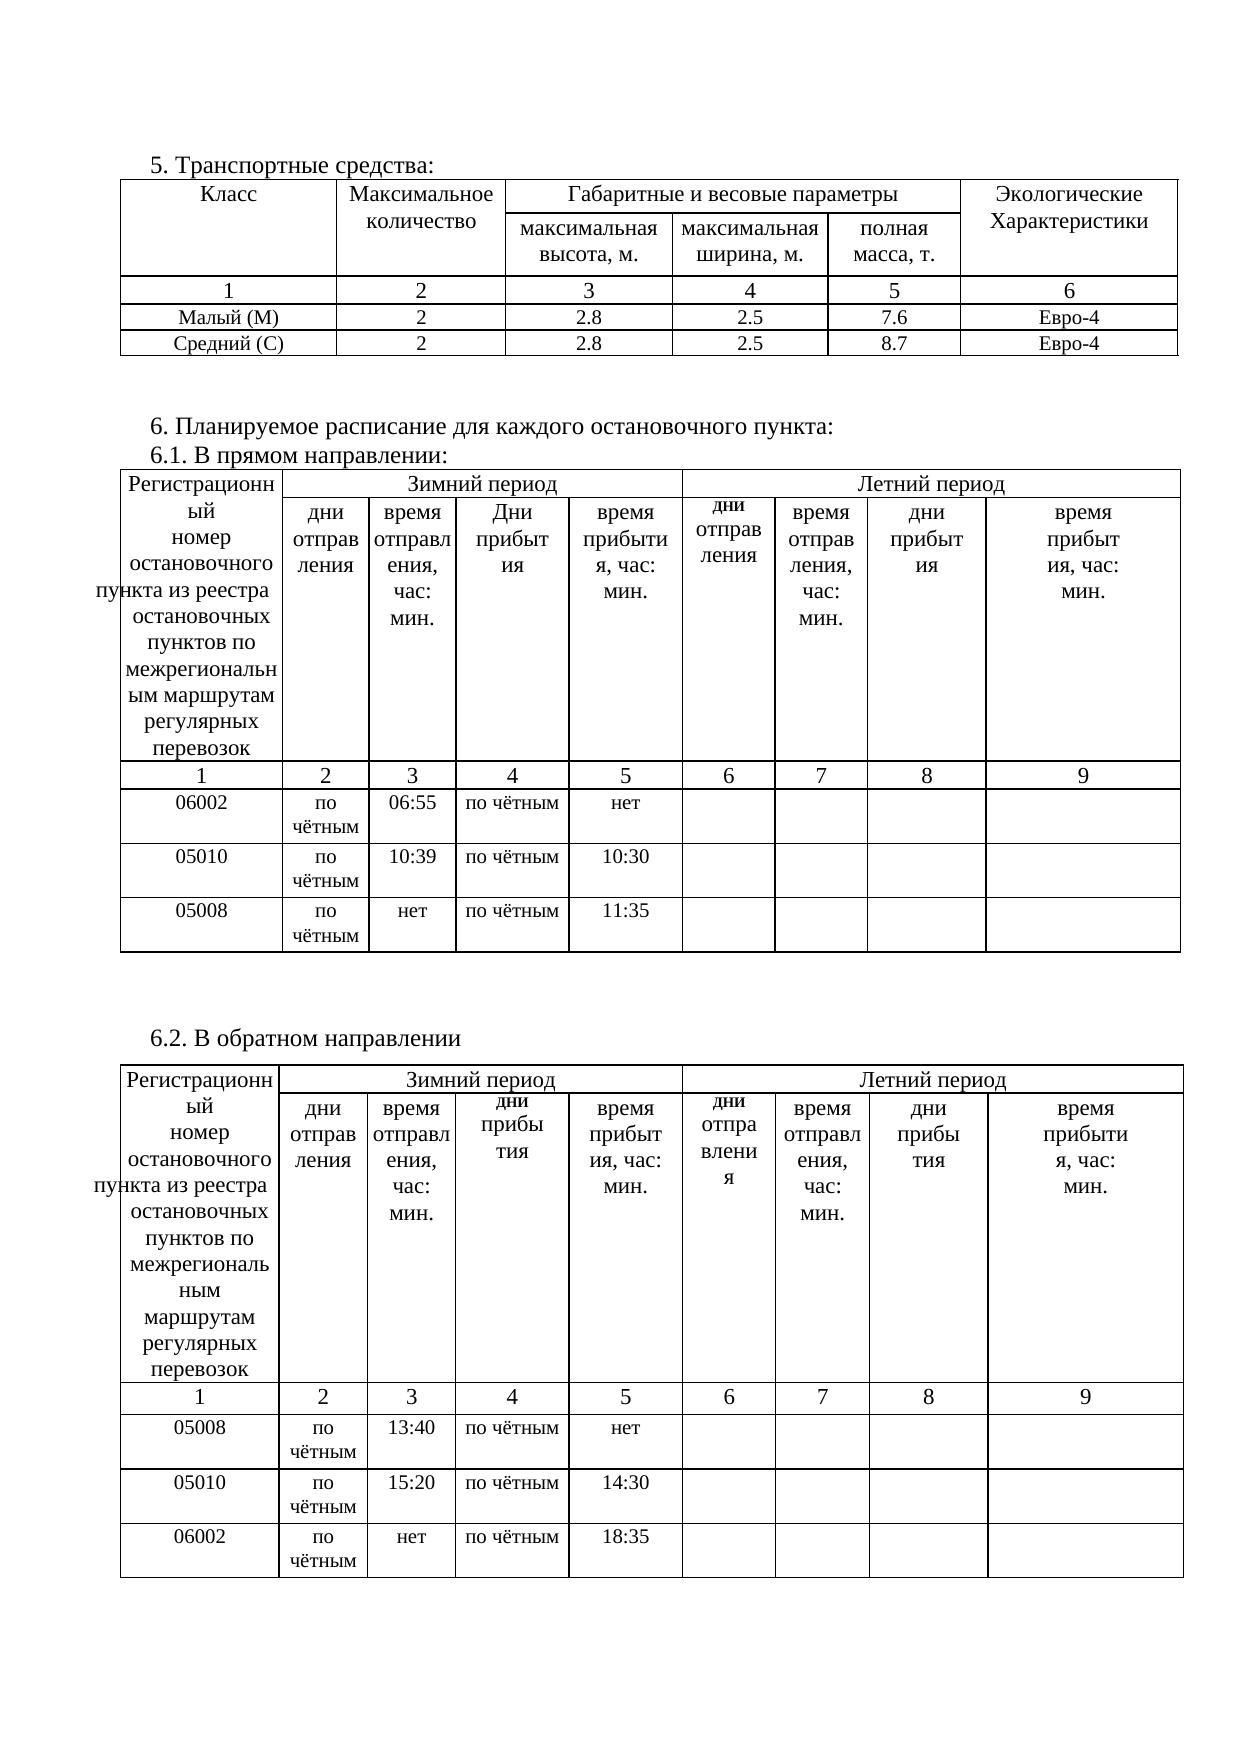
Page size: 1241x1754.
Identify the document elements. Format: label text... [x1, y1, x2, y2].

table_cell [868, 898, 985, 951]
table_cell 18:35 [570, 1524, 682, 1577]
table_cell [987, 790, 1180, 842]
table_cell 05008 [121, 898, 282, 951]
table_cell 2.8 [506, 305, 672, 329]
table_cell [683, 1470, 775, 1522]
table_cell по чётным [456, 1415, 568, 1468]
table_cell ДНИ прибы тия [456, 1094, 568, 1382]
table_cell Евро-4 [961, 305, 1177, 329]
table_cell по чётным [456, 1524, 568, 1577]
table_header Габаритные и весовые параметры [506, 180, 960, 212]
table_cell [868, 844, 985, 897]
table_cell по чётным [457, 790, 568, 842]
table_cell 9 [987, 762, 1180, 788]
table_cell 05010 [121, 844, 282, 897]
table_cell время прибыт ия, час: мин. [570, 1094, 682, 1382]
table_cell 4 [457, 762, 568, 788]
table_cell 8 [870, 1383, 987, 1414]
table_cell [989, 1470, 1183, 1522]
table_header Максимальное количество [337, 180, 505, 275]
table_cell по чётным [456, 1470, 568, 1522]
table_cell время отправл ения, час: мин. [776, 1094, 869, 1382]
table_cell 13:40 [368, 1415, 455, 1468]
table_cell [776, 1470, 869, 1522]
table_cell 05008 [121, 1415, 278, 1468]
table_cell 05010 [121, 1470, 278, 1522]
table_cell 3 [368, 1383, 455, 1414]
table_cell по чётным [280, 1524, 367, 1577]
table_cell 3 [370, 762, 455, 788]
table_cell Дни прибыт ия [457, 498, 568, 760]
table_cell ДНИ отправ ления [683, 498, 774, 760]
table_cell ДНИ отпра влени я [683, 1094, 775, 1382]
table_cell 6 [683, 762, 774, 788]
table_cell 1 [121, 762, 282, 788]
table_cell время отправл ения, час: мин. [370, 498, 455, 760]
table_header Летний период [683, 470, 1180, 497]
table_cell 1 [121, 1383, 278, 1414]
table_cell по чётным [283, 790, 368, 842]
table_cell нет [368, 1524, 455, 1577]
table_cell максимальная ширина, м. [673, 214, 827, 275]
table_cell 8 [868, 762, 985, 788]
table_cell дни отправ ления [283, 498, 368, 760]
text 6. Планируемое расписание для каждого остановочного пункта: [150, 411, 1090, 440]
table_cell 8.7 [829, 331, 960, 354]
table_cell 7 [776, 762, 867, 788]
table_cell максимальная высота, м. [506, 214, 672, 275]
table_cell 14:30 [570, 1470, 682, 1522]
table_header Зимний период [280, 1066, 682, 1092]
table_cell [870, 1470, 987, 1522]
table_header Регистрационный номер остановочного пункта из реестра остановочных пунктов по межрегиональным маршрутам регулярных перевозок [121, 1066, 278, 1382]
table_cell нет [370, 898, 455, 951]
text 5. Транспортные средства: [150, 150, 1090, 179]
table_cell 10:39 [370, 844, 455, 897]
table_cell нет [570, 790, 682, 842]
table_cell 2.8 [506, 331, 672, 354]
table_cell 11:35 [570, 898, 682, 951]
table_cell время отправл ения, час: мин. [368, 1094, 455, 1382]
table_cell 2 [280, 1383, 367, 1414]
table_cell Евро-4 [961, 331, 1177, 354]
table_cell [683, 844, 774, 897]
table_cell [683, 1415, 775, 1468]
table_cell по чётным [283, 844, 368, 897]
table_cell Средний (С) [121, 331, 336, 354]
table_cell 9 [989, 1383, 1183, 1414]
table_cell дни прибы тия [870, 1094, 987, 1382]
table_cell 06:55 [370, 790, 455, 842]
table_cell [987, 898, 1180, 951]
table_cell время прибыти я, час: мин. [570, 498, 682, 760]
table_cell дни прибыт ия [868, 498, 985, 760]
table_cell [987, 844, 1180, 897]
table_cell 1 [121, 277, 336, 303]
table_cell [989, 1415, 1183, 1468]
table_cell 5 [570, 1383, 682, 1414]
table_cell 5 [829, 277, 960, 303]
table_cell [868, 790, 985, 842]
table_cell время прибыти я, час: мин. [989, 1094, 1183, 1382]
table_cell 2.5 [673, 331, 827, 354]
table_header Экологические Характеристики [961, 180, 1177, 275]
table_cell по чётным [457, 844, 568, 897]
text 6.1. В прямом направлении: [150, 440, 1090, 469]
table_cell 10:30 [570, 844, 682, 897]
table_header Зимний период [283, 470, 682, 497]
table_cell 4 [456, 1383, 568, 1414]
table_cell время прибыт ия, час: мин. [987, 498, 1180, 760]
table_header Летний период [683, 1066, 1183, 1092]
table_cell 06002 [121, 790, 282, 842]
table_cell [683, 1524, 775, 1577]
table_cell [683, 790, 774, 842]
table_cell [776, 1524, 869, 1577]
table_cell 06002 [121, 1524, 278, 1577]
table_cell [683, 898, 774, 951]
table_cell 6 [961, 277, 1177, 303]
table_cell [870, 1524, 987, 1577]
table_cell по чётным [280, 1415, 367, 1468]
table_cell 3 [506, 277, 672, 303]
table_cell 2 [337, 277, 505, 303]
table_cell полная масса, т. [829, 214, 960, 275]
table_cell дни отправ ления [280, 1094, 367, 1382]
table_cell Малый (М) [121, 305, 336, 329]
table_cell 7.6 [829, 305, 960, 329]
table_cell [776, 1415, 869, 1468]
table_header Регистрационный номер остановочного пункта из реестра остановочных пунктов по межрегиональным маршрутам регулярных перевозок [121, 470, 282, 760]
table_cell 2.5 [673, 305, 827, 329]
table_cell по чётным [457, 898, 568, 951]
table_cell нет [570, 1415, 682, 1468]
table_cell время отправ ления, час: мин. [776, 498, 867, 760]
text 6.2. В обратном направлении [150, 1023, 1090, 1052]
table_cell 2 [337, 331, 505, 354]
table_cell [776, 898, 867, 951]
table_cell 7 [776, 1383, 869, 1414]
table_cell 6 [683, 1383, 775, 1414]
table_cell 4 [673, 277, 827, 303]
table_cell [776, 844, 867, 897]
table_cell [776, 790, 867, 842]
table_cell 5 [570, 762, 682, 788]
table_cell по чётным [283, 898, 368, 951]
table_header Класс [121, 180, 336, 275]
table_cell 15:20 [368, 1470, 455, 1522]
table_cell [870, 1415, 987, 1468]
table_cell 2 [337, 305, 505, 329]
table_cell 2 [283, 762, 368, 788]
table_cell по чётным [280, 1470, 367, 1522]
table_cell [989, 1524, 1183, 1577]
